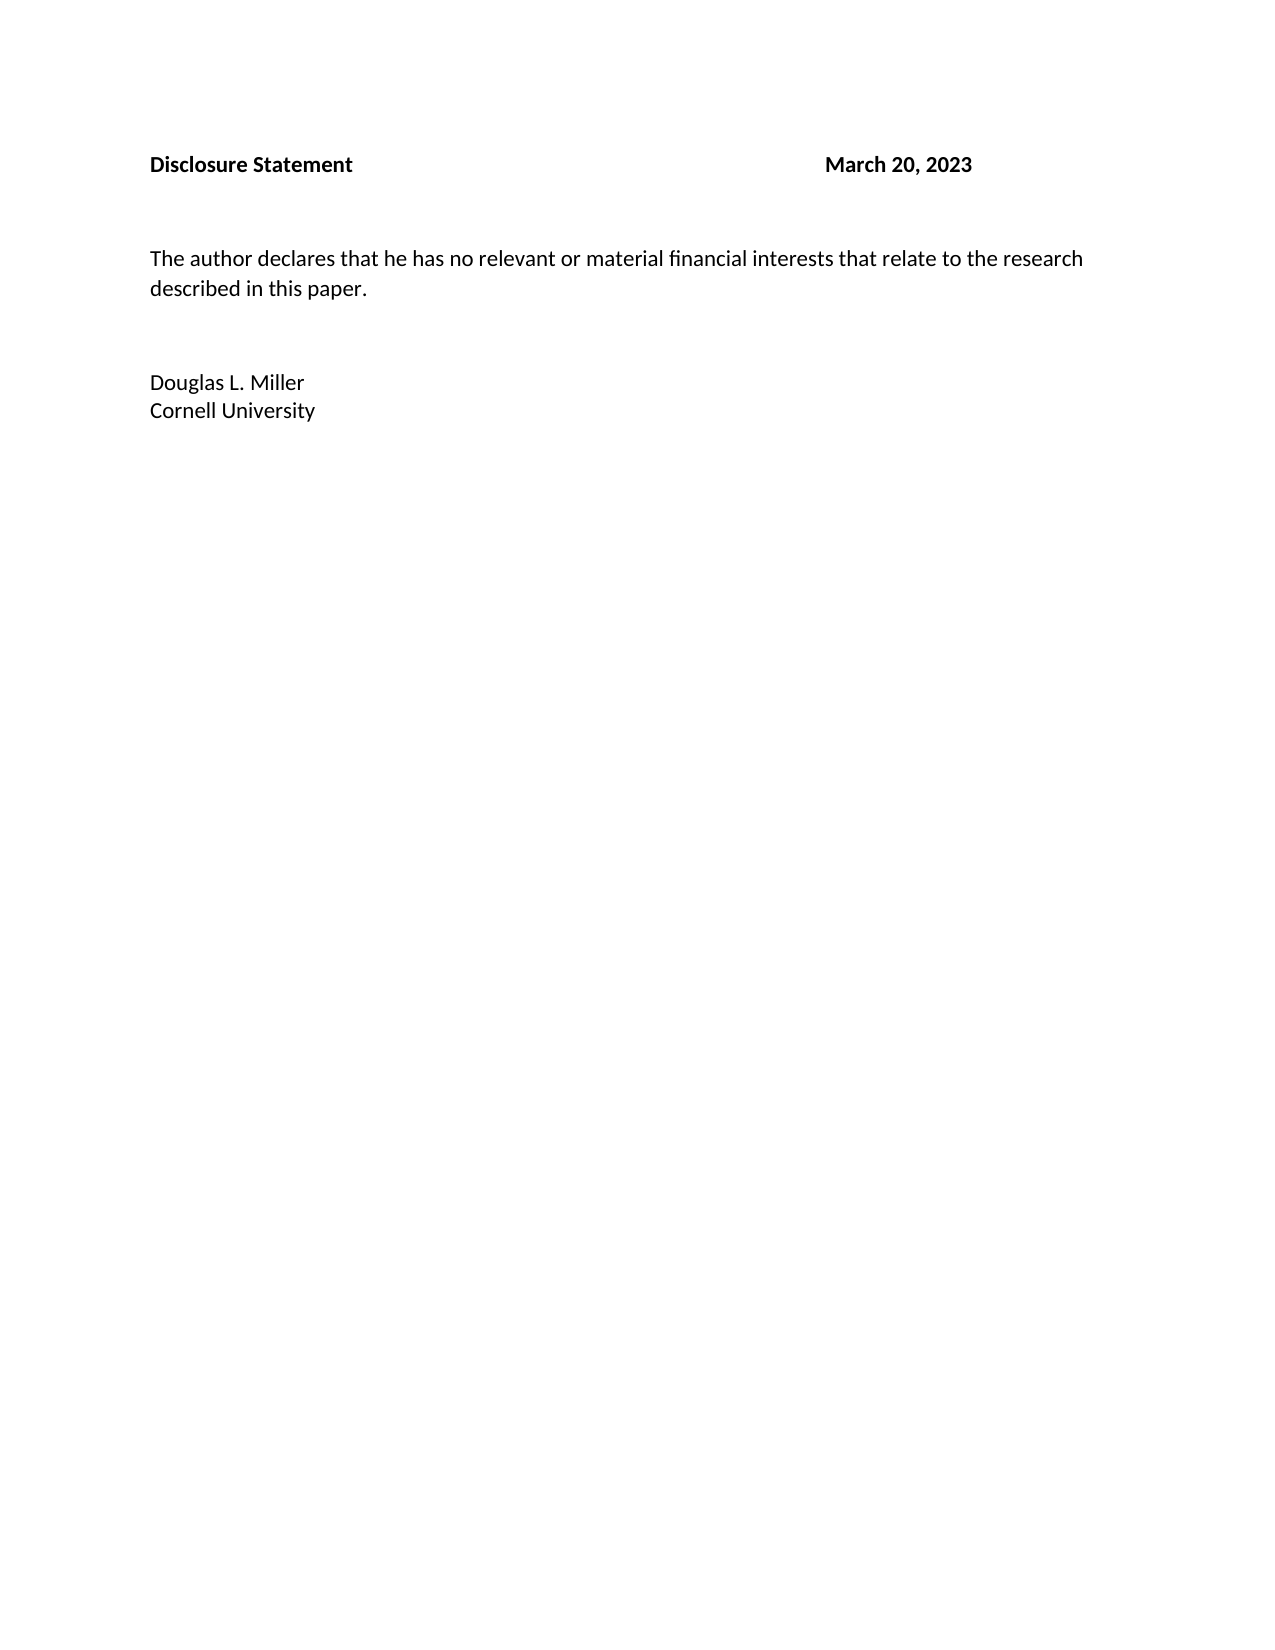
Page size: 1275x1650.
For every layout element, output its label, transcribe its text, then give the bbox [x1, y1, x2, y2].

text The author declares that he has no relevant or material financial interests that relate to the research described in this paper. [150, 244, 1125, 302]
text Disclosure Statement March 20, 2023 [150, 150, 1125, 178]
text Cornell University [150, 396, 1125, 424]
text Douglas L. Miller [150, 368, 1125, 396]
